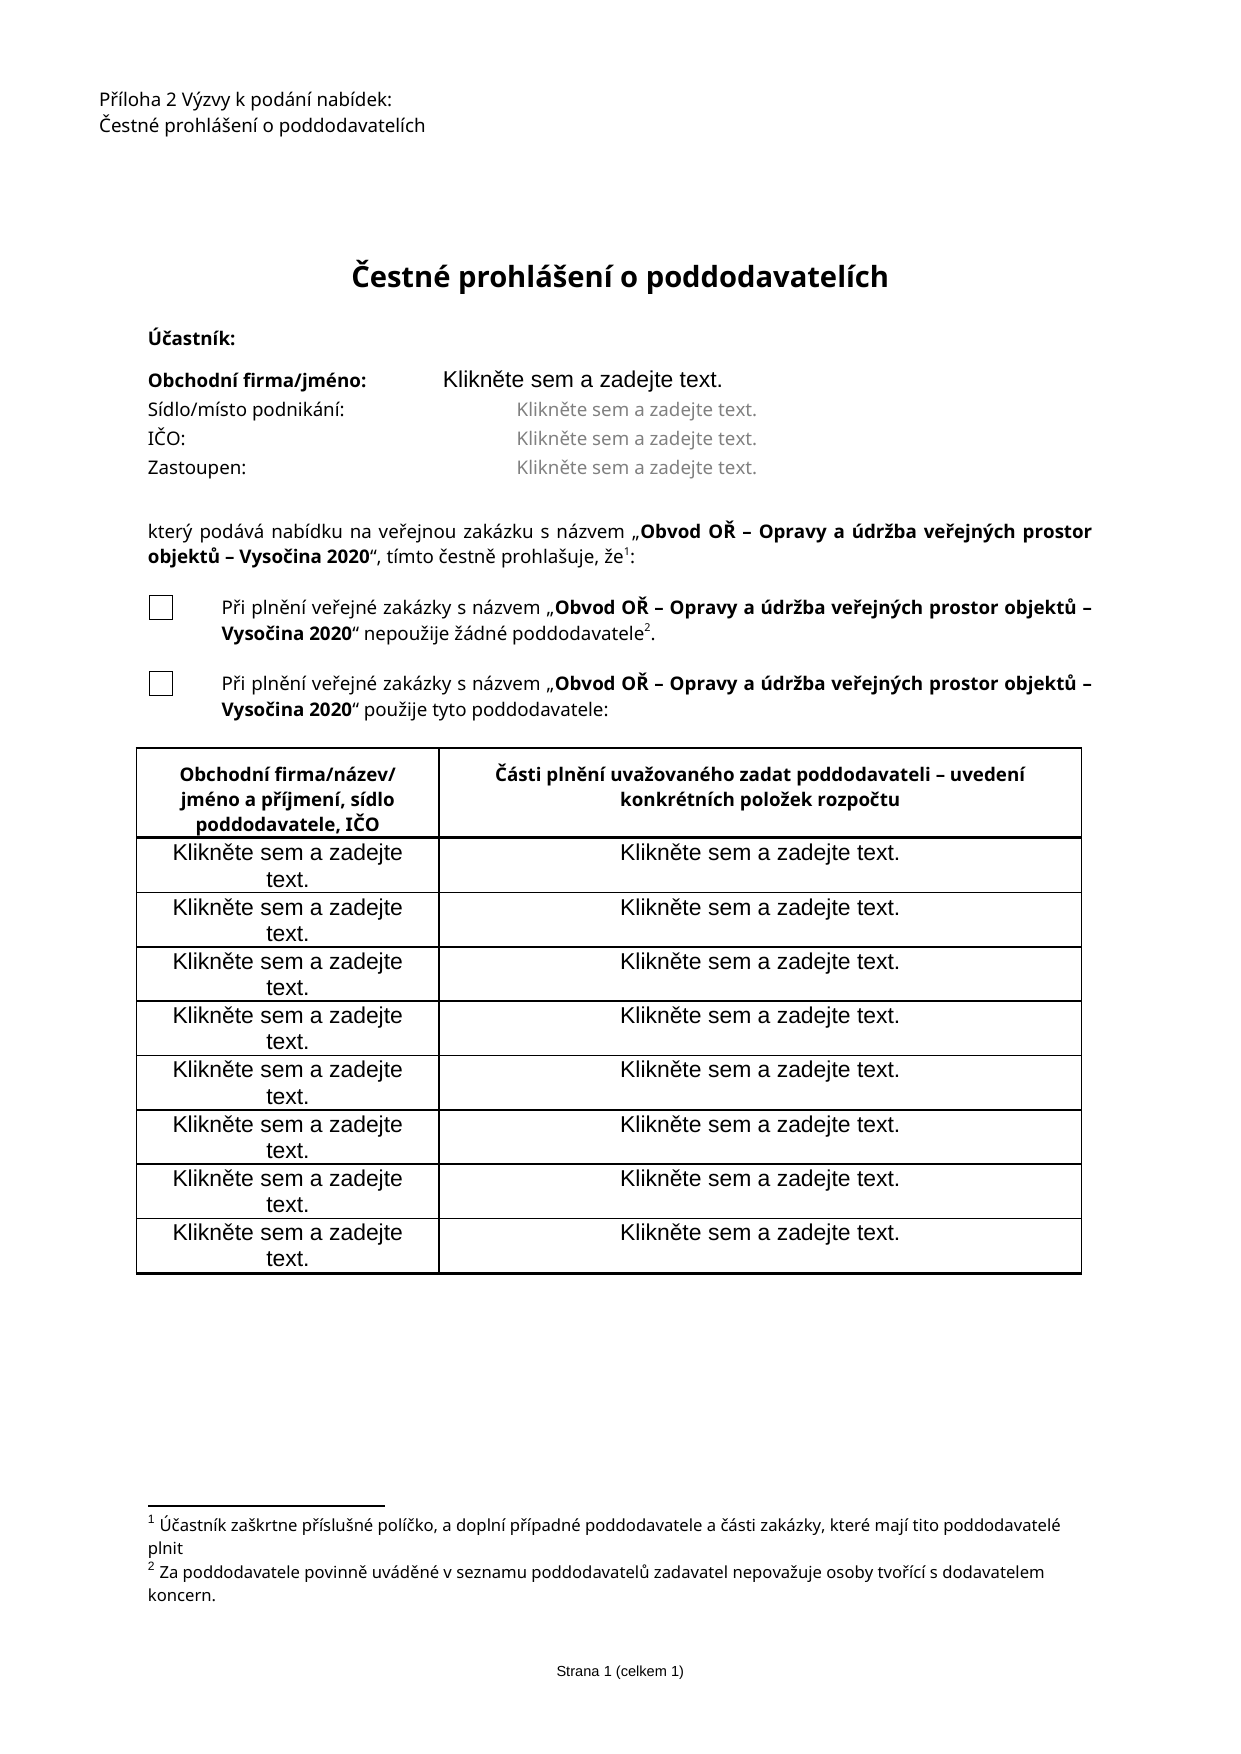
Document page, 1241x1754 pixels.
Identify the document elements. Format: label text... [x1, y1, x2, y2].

text Sídlo/místo podnikání: [148, 393, 1093, 422]
title Čestné prohlášení o poddodavatelích [148, 256, 1093, 296]
text Při plnění veřejné zakázky s názvem „Obvod OŘ – Opravy a údržba veřejných prostor objektů – Vysočina 2020“ nepoužije žádné poddodavatele. [148, 594, 1093, 645]
text Účastník: [148, 321, 1093, 352]
text Zastoupen: [148, 451, 1093, 480]
table_header Části plnění uvažovaného zadat poddodavateli – uvedení konkrétních položek rozpočtu [440, 749, 1081, 836]
text IČO: [148, 422, 1093, 451]
table_header Obchodní firma/název/ jméno a příjmení, sídlo poddodavatele, IČO [137, 749, 438, 836]
text Obchodní firma/jméno: [148, 364, 1093, 393]
text Při plnění veřejné zakázky s názvem „Obvod OŘ – Opravy a údržba veřejných prostor objektů – Vysočina 2020“ použije tyto poddodavatele: [148, 670, 1093, 721]
text který podává nabídku na veřejnou zakázku s názvem „Obvod OŘ – Opravy a údržba veřejných prostor objektů – Vysočina 2020“, tímto čestně prohlašuje, že: [148, 518, 1093, 569]
